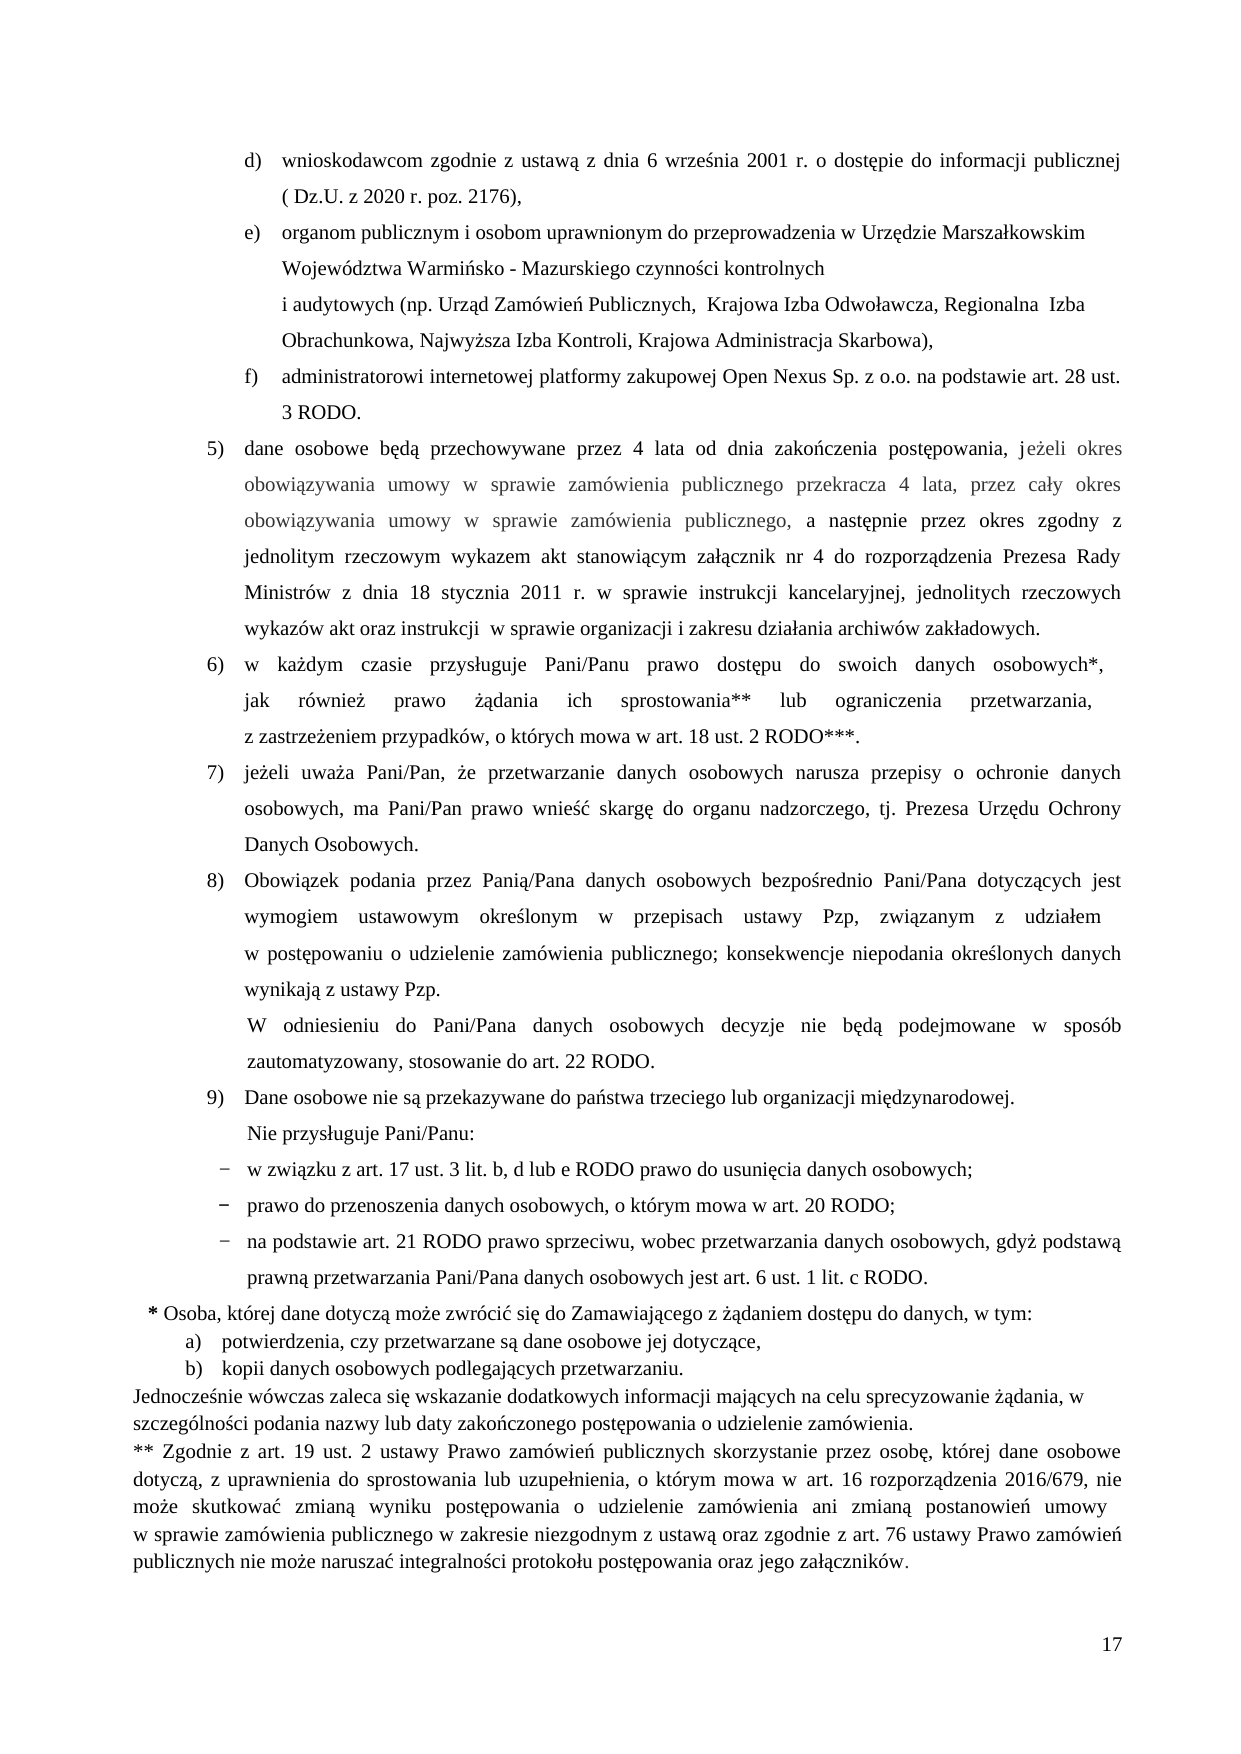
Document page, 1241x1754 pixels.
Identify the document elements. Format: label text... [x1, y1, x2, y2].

list kopii danych osobowych podlegających przetwarzaniu. [185, 1356, 1122, 1380]
text Nie przysługuje Pani/Panu: [217, 1121, 1122, 1145]
text W odniesieniu do Pani/Pana danych osobowych decyzje nie będą podejmowane w sposób zautomatyzowany, stosowanie do art. 22 RODO. [247, 1013, 1122, 1073]
list prawo do przenoszenia danych osobowych, o którym mowa w art. 20 RODO; [217, 1193, 1122, 1217]
list na podstawie art. 21 RODO prawo sprzeciwu, wobec przetwarzania danych osobowych, gdyż podstawą prawną przetwarzania Pani/Pana danych osobowych jest art. 6 ust. 1 lit. c RODO. [217, 1229, 1122, 1289]
text ** Zgodnie z art. 19 ust. 2 ustawy Prawo zamówień publicznych skorzystanie przez osobę, której dane osobowe dotyczą, z uprawnienia do sprostowania lub uzupełnienia, o którym mowa w art. 16 rozporządzenia 2016/679, nie może skutkować zmianą wyniku postępowania o udzielenie zamówienia ani zmianą postanowień umowy w sprawie zamówienia publicznego w zakresie niezgodnym z ustawą oraz zgodnie z art. 76 ustawy Prawo zamówień publicznych nie może naruszać integralności protokołu postępowania oraz jego załączników. [133, 1439, 1122, 1573]
list Obowiązek podania przez Panią/Pana danych osobowych bezpośrednio Pani/Pana dotyczących jest wymogiem ustawowym określonym w przepisach ustawy Pzp, związanym z udziałem w postępowaniu o udzielenie zamówienia publicznego; konsekwencje niepodania określonych danych wynikają z ustawy Pzp. [207, 868, 1122, 1001]
text Jednocześnie wówczas zaleca się wskazanie dodatkowych informacji mających na celu sprecyzowanie żądania, w szczególności podania nazwy lub daty zakończonego postępowania o udzielenie zamówienia. [133, 1384, 1122, 1435]
list potwierdzenia, czy przetwarzane są dane osobowe jej dotyczące, [185, 1328, 1122, 1353]
list Dane osobowe nie są przekazywane do państwa trzeciego lub organizacji międzynarodowej. [207, 1085, 1122, 1109]
list w związku z art. 17 ust. 3 lit. b, d lub e RODO prawo do usunięcia danych osobowych; [217, 1157, 1122, 1181]
text * Osoba, której dane dotyczą może zwrócić się do Zamawiającego z żądaniem dostępu do danych, w tym: [148, 1301, 1122, 1325]
list administratorowi internetowej platformy zakupowej Open Nexus Sp. z o.o. na podstawie art. 28 ust. 3 RODO. [244, 364, 1122, 424]
list jeżeli uważa Pani/Pan, że przetwarzanie danych osobowych narusza przepisy o ochronie danych osobowych, ma Pani/Pan prawo wnieść skargę do organu nadzorczego, tj. Prezesa Urzędu Ochrony Danych Osobowych. [207, 760, 1122, 856]
list wnioskodawcom zgodnie z ustawą z dnia 6 września 2001 r. o dostępie do informacji publicznej ( Dz.U. z 2020 r. poz. 2176), [244, 148, 1122, 208]
list organom publicznym i osobom uprawnionym do przeprowadzenia w Urzędzie Marszałkowskim Województwa Warmińsko - Mazurskiego czynności kontrolnych i audytowych (np. Urząd Zamówień Publicznych, Krajowa Izba Odwoławcza, Regionalna Izba Obrachunkowa, Najwyższa Izba Kontroli, Krajowa Administracja Skarbowa), [244, 220, 1122, 352]
list dane osobowe będą przechowywane przez 4 lata od dnia zakończenia postępowania, jeżeli okres obowiązywania umowy w sprawie zamówienia publicznego przekracza 4 lata, przez cały okres obowiązywania umowy w sprawie zamówienia publicznego, a następnie przez okres zgodny z jednolitym rzeczowym wykazem akt stanowiącym załącznik nr 4 do rozporządzenia Prezesa Rady Ministrów z dnia 18 stycznia 2011 r. w sprawie instrukcji kancelaryjnej, jednolitych rzeczowych wykazów akt oraz instrukcji w sprawie organizacji i zakresu działania archiwów zakładowych. [207, 436, 1122, 640]
list w każdym czasie przysługuje Pani/Panu prawo dostępu do swoich danych osobowych*, jak również prawo żądania ich sprostowania** lub ograniczenia przetwarzania, z zastrzeżeniem przypadków, o których mowa w art. 18 ust. 2 RODO***. [207, 652, 1122, 748]
